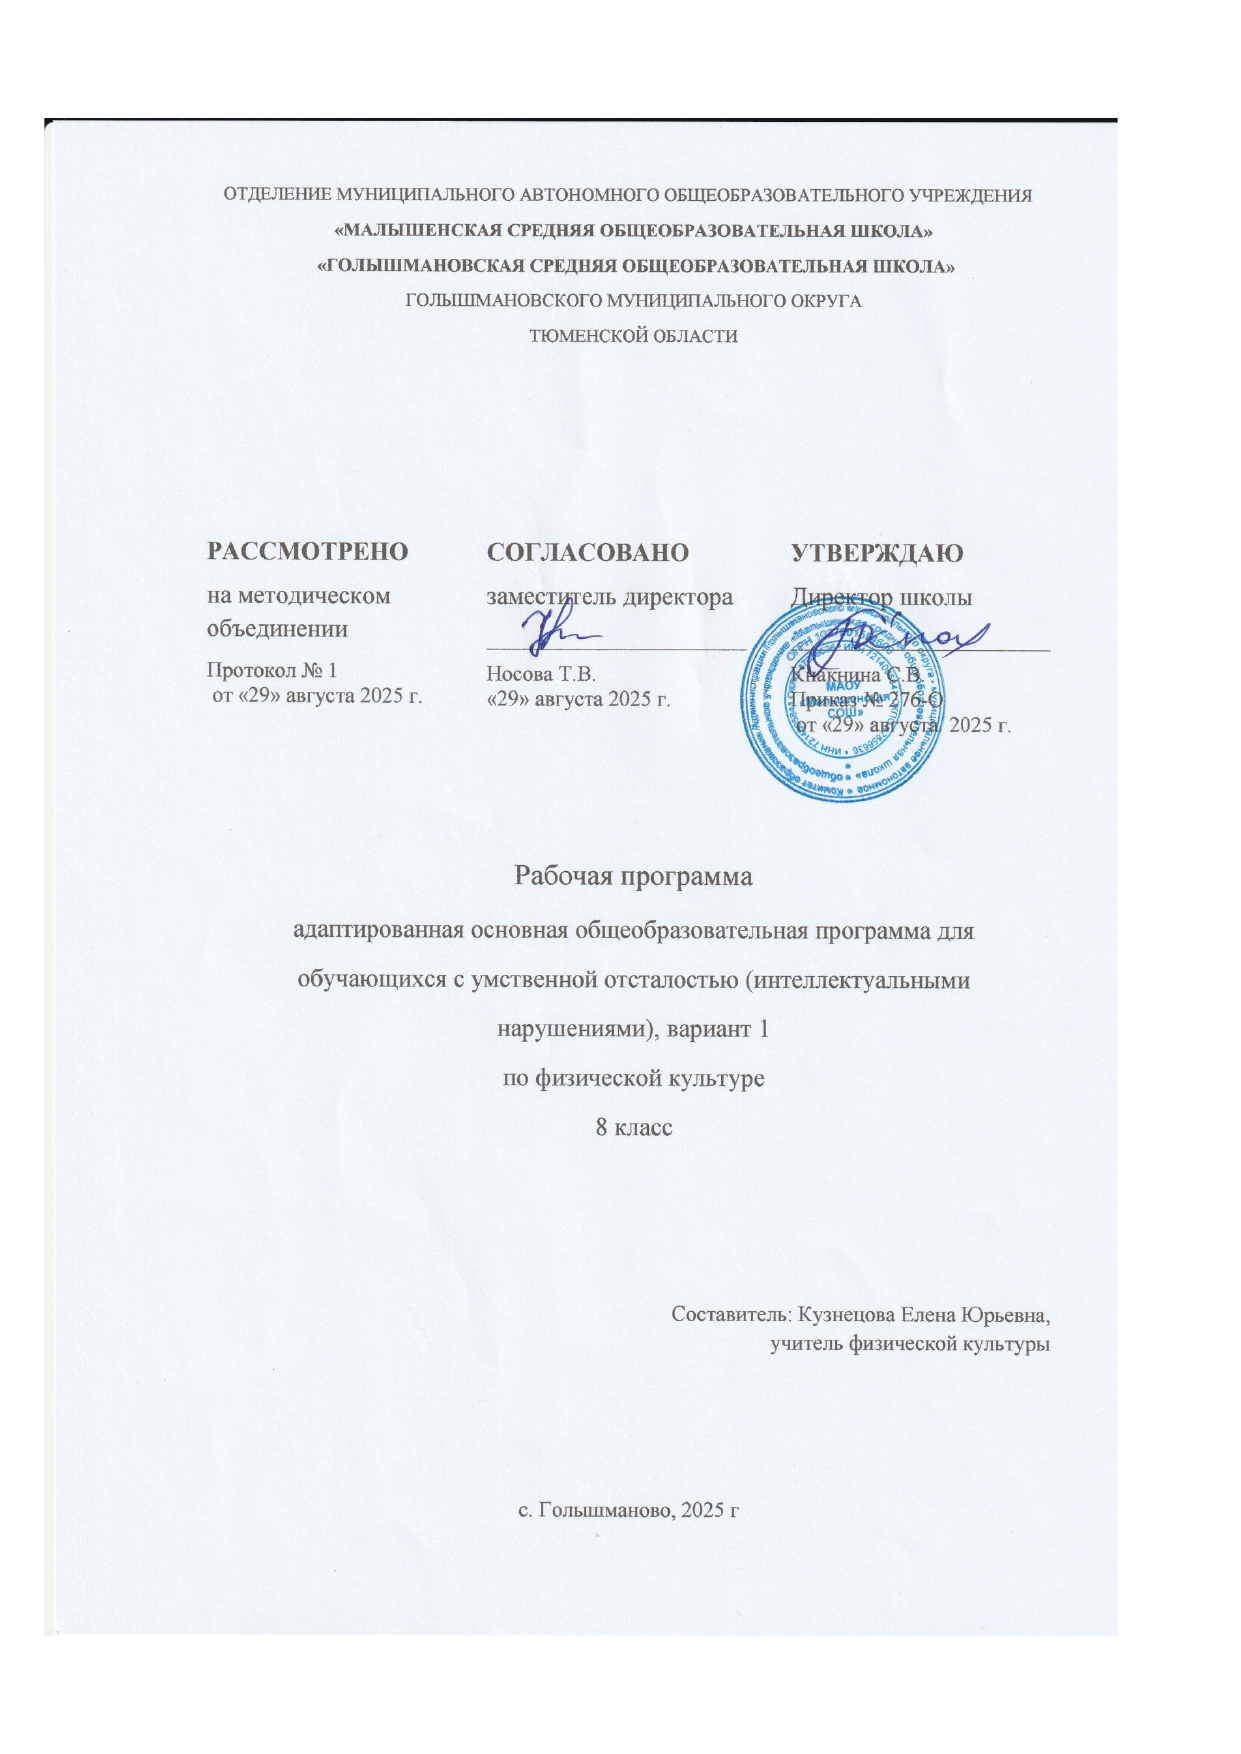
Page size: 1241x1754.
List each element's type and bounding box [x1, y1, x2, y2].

picture [44, 118, 1118, 1636]
